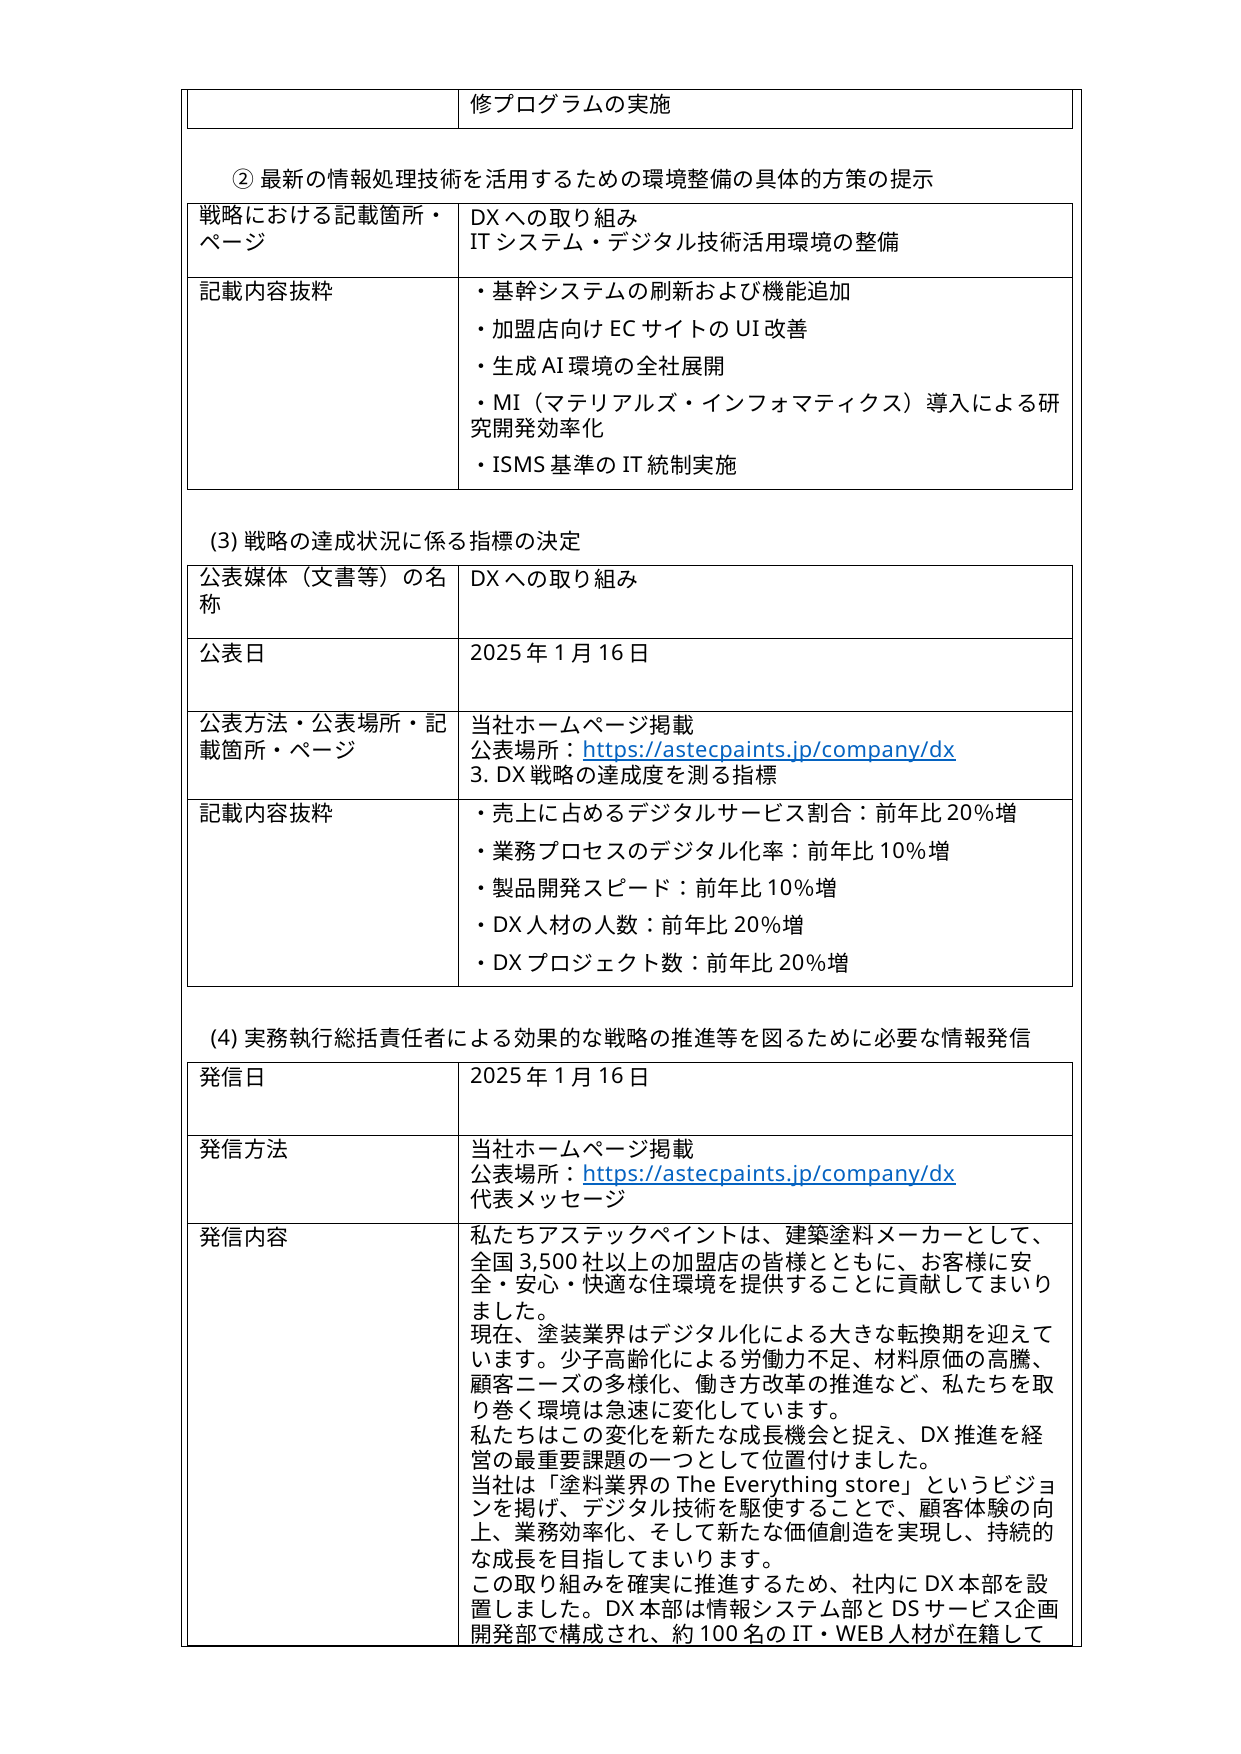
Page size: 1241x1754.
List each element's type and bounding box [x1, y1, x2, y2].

table_cell [182, 90, 1081, 1646]
